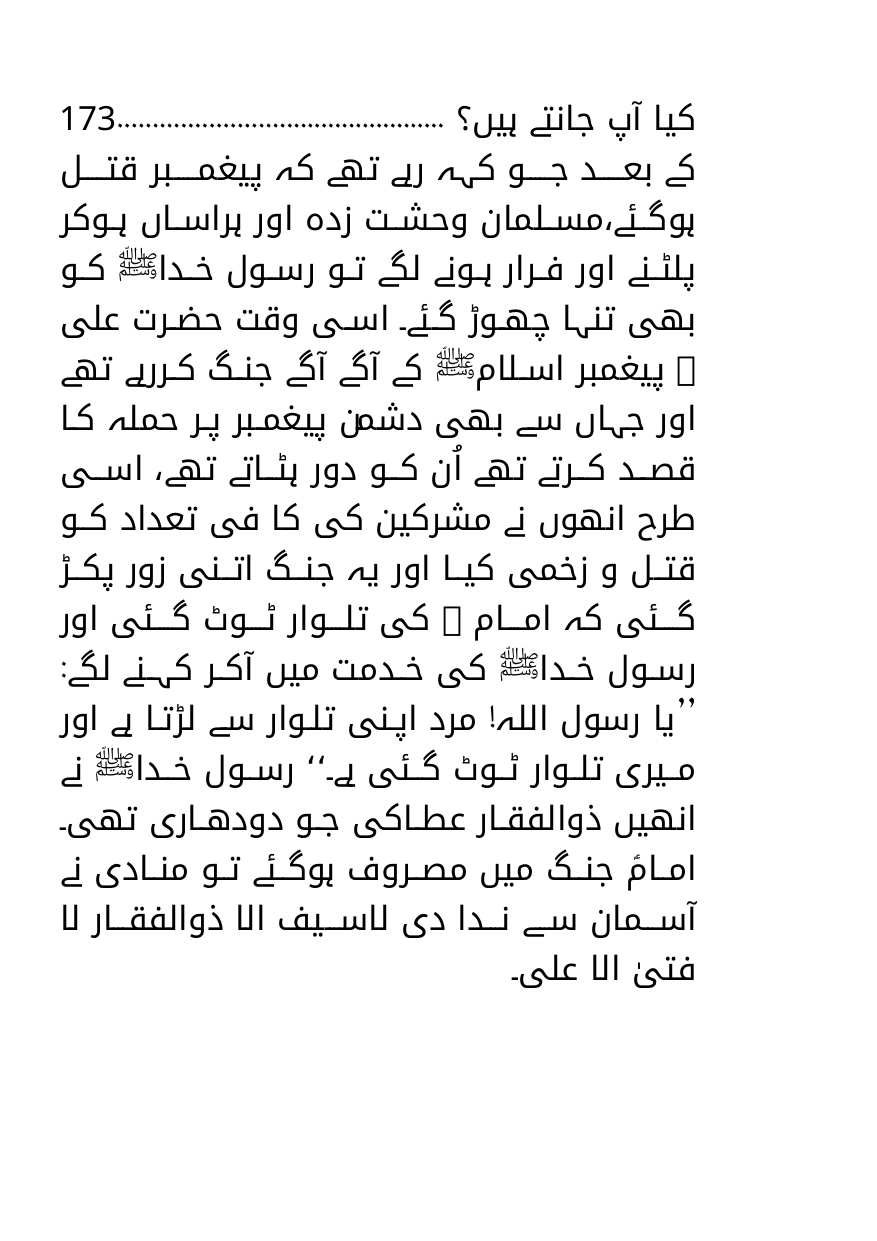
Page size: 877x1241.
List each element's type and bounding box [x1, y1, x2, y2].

text [60, 140, 697, 990]
